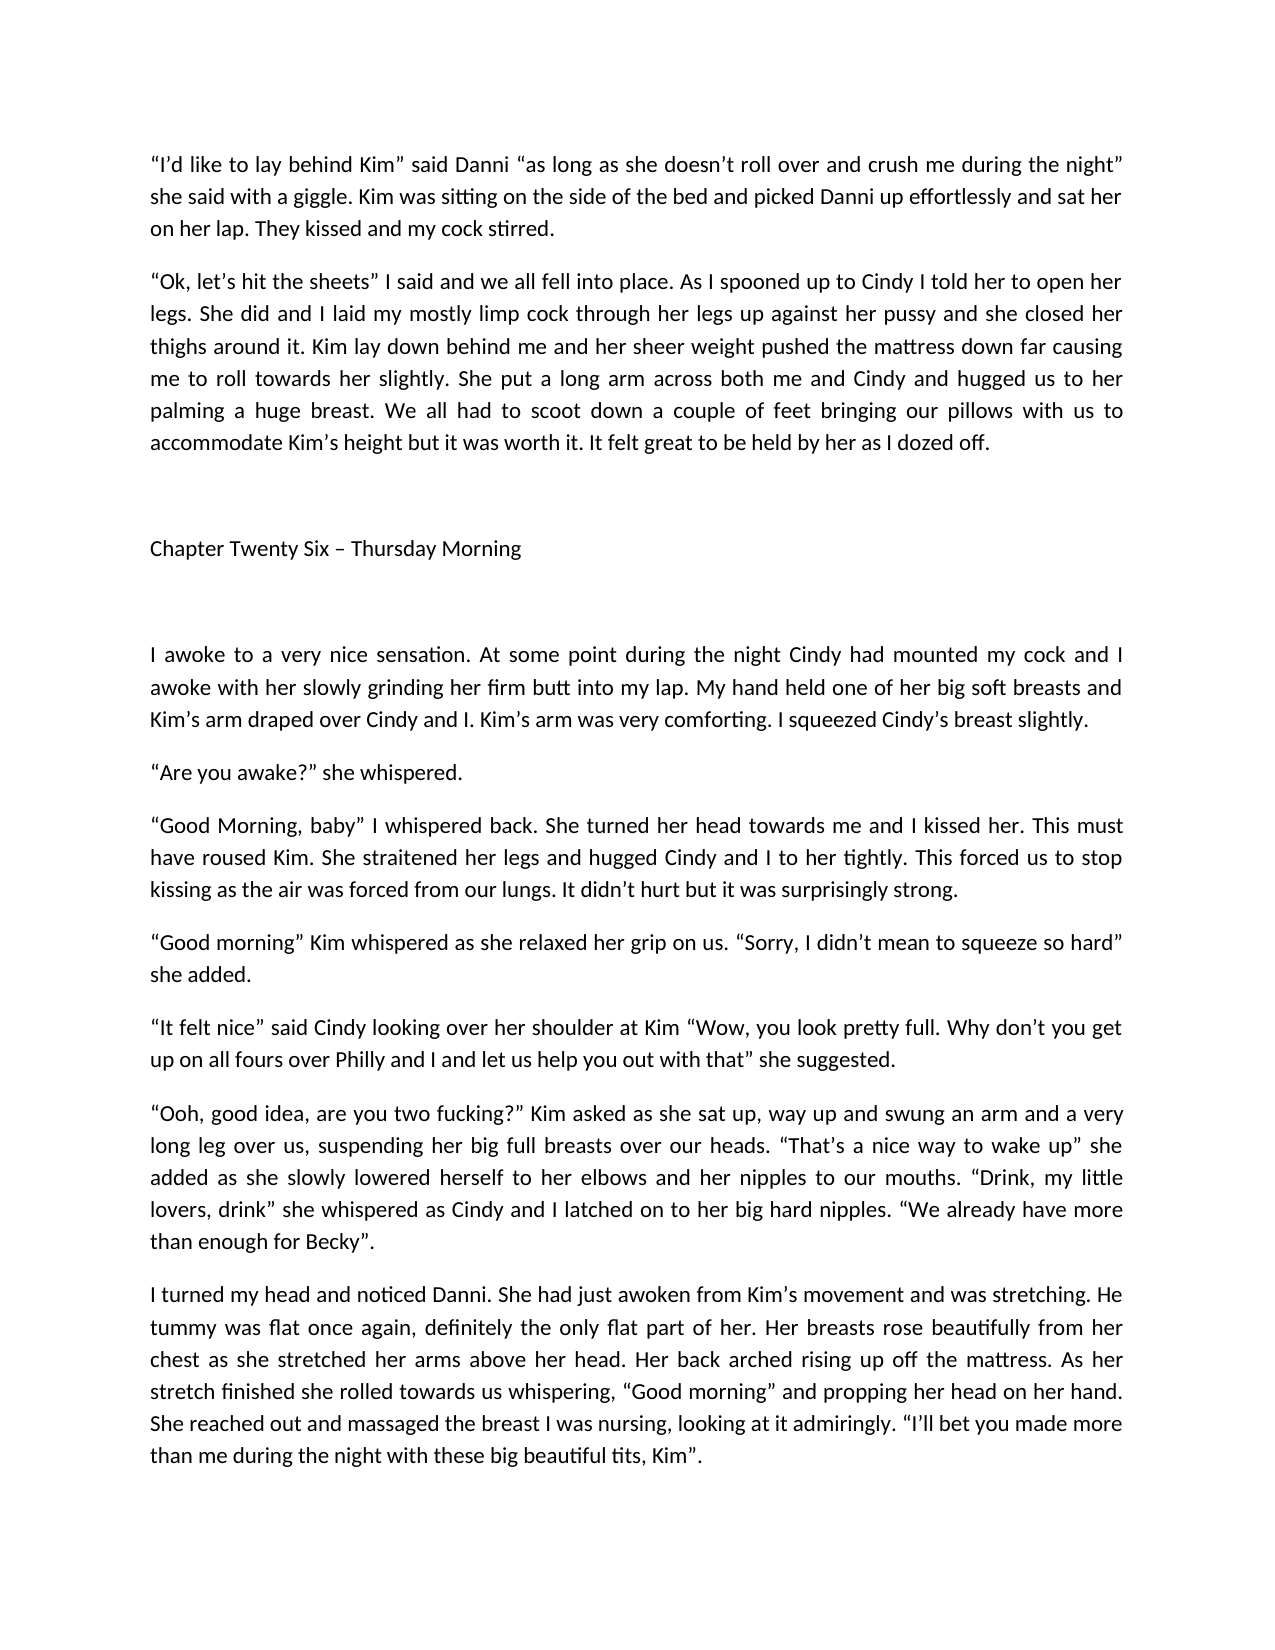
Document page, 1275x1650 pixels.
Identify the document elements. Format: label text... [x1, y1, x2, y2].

text Chapter Twenty Six – Thursday Morning [150, 534, 1125, 562]
text “Good morning” Kim whispered as she relaxed her grip on us. “Sorry, I didn’t mean to squeeze so hard” she added. [150, 928, 1125, 988]
text “Are you awake?” she whispered. [150, 758, 1125, 786]
text “Ok, let’s hit the sheets” I said and we all fell into place. As I spooned up to Cindy I told her to open her legs. She did and I laid my mostly limp cock through her legs up against her pussy and she closed her thighs around it. Kim lay down behind me and her sheer weight pushed the mattress down far causing me to roll towards her slightly. She put a long arm across both me and Cindy and hugged us to her palming a huge breast. We all had to scoot down a couple of feet bringing our pillows with us to accommodate Kim’s height but it was worth it. It felt great to be held by her as I dozed off. [150, 267, 1125, 456]
text I turned my head and noticed Danni. She had just awoken from Kim’s movement and was stretching. He tummy was flat once again, definitely the only flat part of her. Her breasts rose beautifully from her chest as she stretched her arms above her head. Her back arched rising up off the mattress. As her stretch finished she rolled towards us whispering, “Good morning” and propping her head on her hand. She reached out and massaged the breast I was nursing, looking at it admiringly. “I’ll bet you made more than me during the night with these big beautiful tits, Kim”. [150, 1280, 1125, 1469]
text I awoke to a very nice sensation. At some point during the night Cindy had mounted my cock and I awoke with her slowly grinding her firm butt into my lap. My hand held one of her big soft breasts and Kim’s arm draped over Cindy and I. Kim’s arm was very comforting. I squeezed Cindy’s breast slightly. [150, 640, 1125, 733]
text “Ooh, good idea, are you two fucking?” Kim asked as she sat up, way up and swung an arm and a very long leg over us, suspending her big full breasts over our heads. “That’s a nice way to wake up” she added as she slowly lowered herself to her elbows and her nipples to our mouths. “Drink, my little lovers, drink” she whispered as Cindy and I latched on to her big hard nipples. “We already have more than enough for Becky”. [150, 1099, 1125, 1255]
text “It felt nice” said Cindy looking over her shoulder at Kim “Wow, you look pretty full. Why don’t you get up on all fours over Philly and I and let us help you out with that” she suggested. [150, 1013, 1125, 1074]
text “Good Morning, baby” I whispered back. She turned her head towards me and I kissed her. This must have roused Kim. She straitened her legs and hugged Cindy and I to her tightly. This forced us to stop kissing as the air was forced from our lungs. It didn’t hurt but it was surprisingly strong. [150, 811, 1125, 903]
text “I’d like to lay behind Kim” said Danni “as long as she doesn’t roll over and crush me during the night” she said with a giggle. Kim was sitting on the side of the bed and picked Danni up effortlessly and sat her on her lap. They kissed and my cock stirred. [150, 150, 1125, 242]
